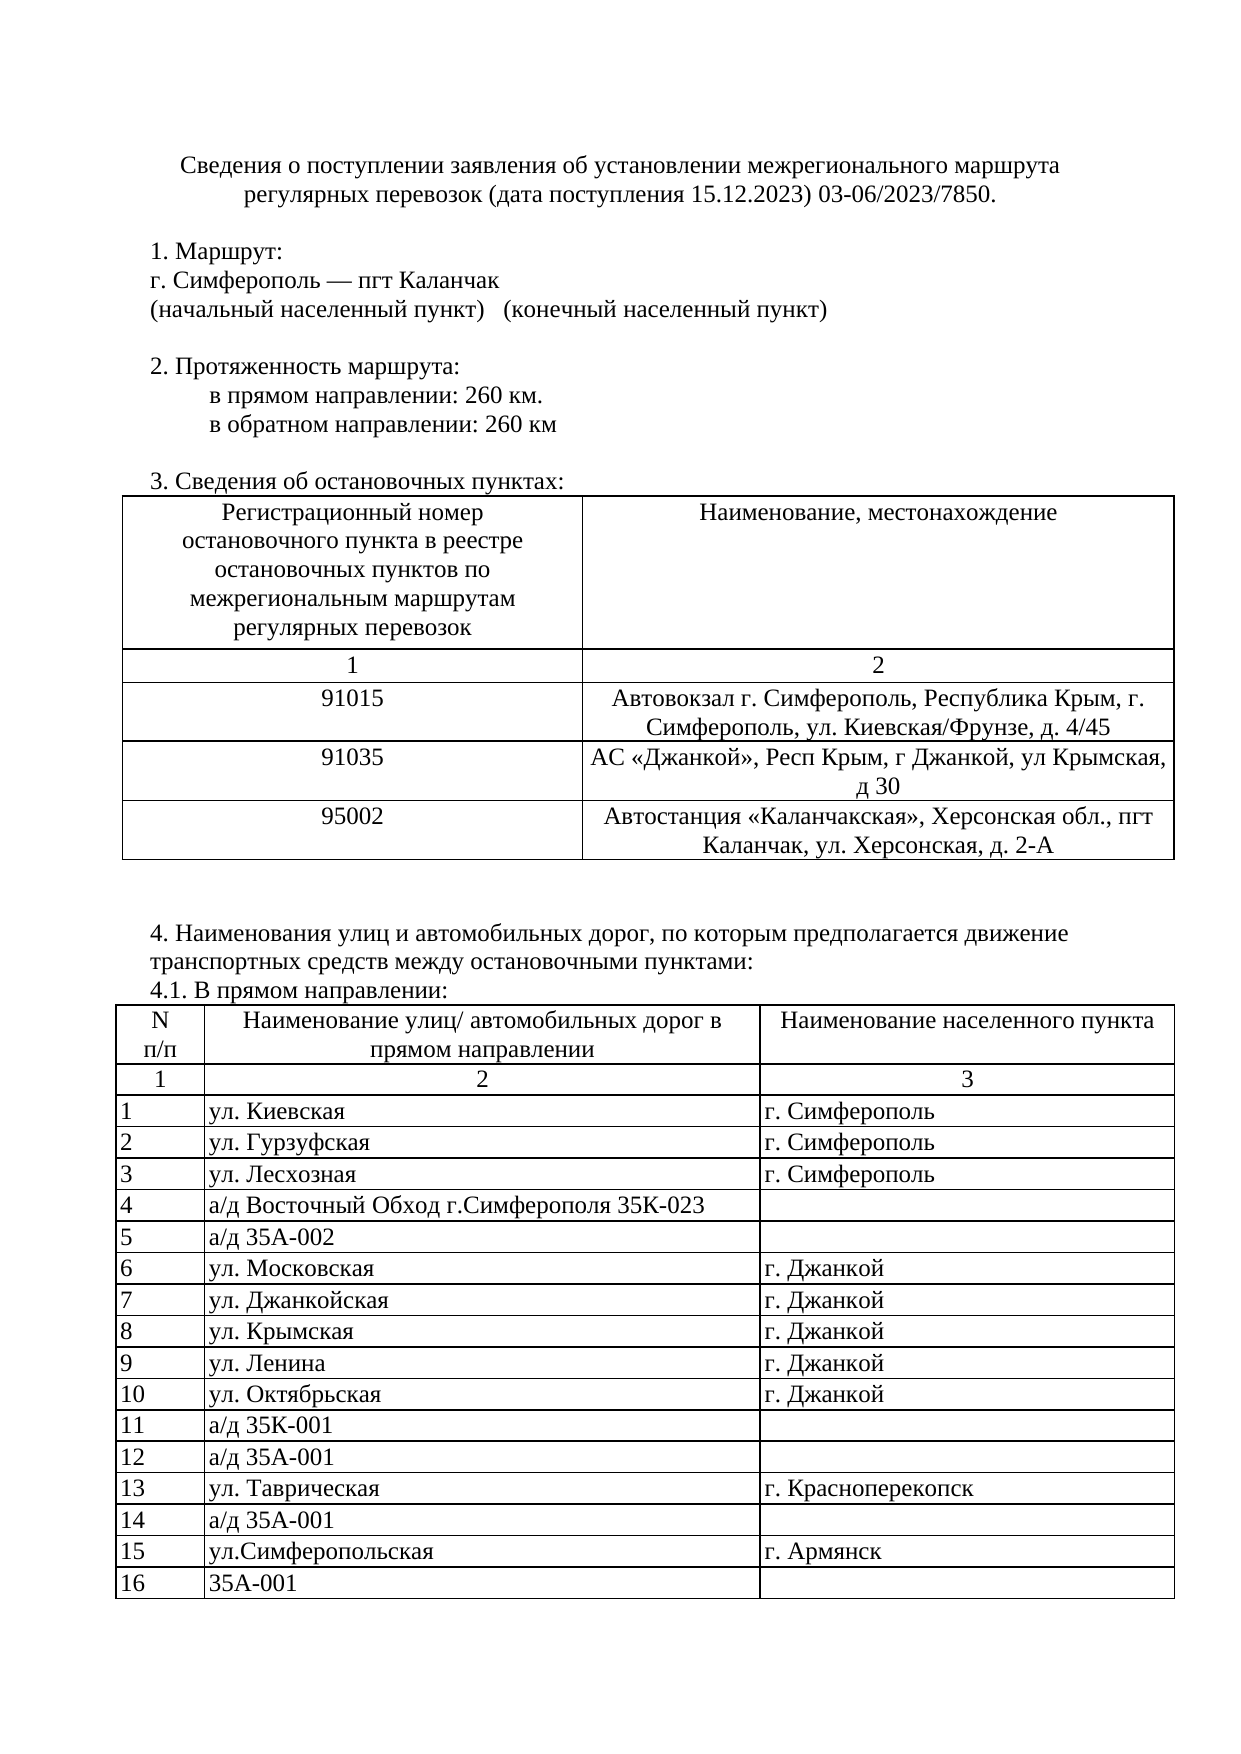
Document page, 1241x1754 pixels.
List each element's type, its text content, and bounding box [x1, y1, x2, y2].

text в обратном направлении: 260 км [150, 409, 1090, 437]
table_cell г. Симферополь [761, 1159, 1174, 1189]
table_cell 91035 [123, 742, 582, 799]
text 1. Маршрут: [150, 236, 1090, 265]
table_cell 3 [117, 1159, 204, 1189]
table_cell 14 [117, 1505, 204, 1535]
table_header Регистрационный номер остановочного пункта в реестре остановочных пунктов по межрегиональным маршрутам регулярных перевозок [123, 497, 582, 648]
table_cell 3 [761, 1065, 1174, 1094]
table_cell 4 [117, 1190, 204, 1220]
table_cell [761, 1568, 1174, 1598]
text 4.1. В прямом направлении: [150, 975, 1090, 1004]
table_cell [761, 1190, 1174, 1220]
table_cell 8 [117, 1316, 204, 1346]
table_cell 5 [117, 1222, 204, 1252]
table_cell г. Симферополь [761, 1096, 1174, 1126]
table_cell АС «Джанкой», Респ Крым, г Джанкой, ул Крымская, д 30 [583, 742, 1173, 799]
table_cell 95002 [123, 801, 582, 858]
table_cell [761, 1442, 1174, 1472]
table_header Наименование, местонахождение [583, 497, 1173, 648]
table_cell 9 [117, 1348, 204, 1377]
table_cell 1 [117, 1065, 204, 1094]
table_cell г. Джанкой [761, 1253, 1174, 1283]
table_cell г. Джанкой [761, 1285, 1174, 1314]
table_cell ул. Октябрьская [205, 1379, 759, 1409]
table_cell 2 [205, 1065, 759, 1094]
table_cell ул.Симферопольская [205, 1536, 759, 1566]
table_cell а/д 35А-001 [205, 1442, 759, 1472]
text 4. Наименования улиц и автомобильных дорог, по которым предполагается движение транспортных средств между остановочными пунктами: [150, 918, 1090, 975]
table_cell а/д 35А-002 [205, 1222, 759, 1252]
table_cell ул. Киевская [205, 1096, 759, 1126]
table_header N п/п [117, 1006, 204, 1063]
table_cell ул. Джанкойская [205, 1285, 759, 1314]
table_cell 35А-001 [205, 1568, 759, 1598]
table_cell 7 [117, 1285, 204, 1314]
table_cell 15 [117, 1536, 204, 1566]
table_cell г. Армянск [761, 1536, 1174, 1566]
table_cell 1 [123, 650, 582, 681]
table_cell г. Джанкой [761, 1379, 1174, 1409]
table_cell 11 [117, 1411, 204, 1440]
text Сведения о поступлении заявления об установлении межрегионального маршрута регулярных перевозок (дата поступления 15.12.2023) 03-06/2023/7850. [150, 150, 1090, 207]
text 2. Протяженность маршрута: [150, 351, 1090, 380]
table_cell 2 [583, 650, 1173, 681]
table_cell ул. Гурзуфская [205, 1127, 759, 1157]
table_cell г. Джанкой [761, 1316, 1174, 1346]
table_cell ул. Лесхозная [205, 1159, 759, 1189]
table_cell г. Джанкой [761, 1348, 1174, 1377]
table_cell ул. Крымская [205, 1316, 759, 1346]
table_cell [761, 1411, 1174, 1440]
table_cell 12 [117, 1442, 204, 1472]
text 3. Сведения об остановочных пунктах: [150, 466, 1090, 495]
table_cell Автостанция «Каланчакская», Херсонская обл., пгт Каланчак, ул. Херсонская, д. 2-А [583, 801, 1173, 858]
table_cell г. Красноперекопск [761, 1473, 1174, 1503]
text г. Симферополь — пгт Каланчак [150, 265, 1090, 294]
table_cell г. Симферополь [761, 1127, 1174, 1157]
table_header Наименование населенного пункта [761, 1006, 1174, 1063]
table_cell 13 [117, 1473, 204, 1503]
table_cell 1 [117, 1096, 204, 1126]
table_cell ул. Московская [205, 1253, 759, 1283]
table_cell 16 [117, 1568, 204, 1598]
text в прямом направлении: 260 км. [150, 380, 1090, 409]
table_cell Автовокзал г. Симферополь, Республика Крым, г. Симферополь, ул. Киевская/Фрунзе, д. 4/45 [583, 683, 1173, 740]
table_cell 10 [117, 1379, 204, 1409]
table_cell 91015 [123, 683, 582, 740]
table_cell а/д Восточный Обход г.Симферополя 35К-023 [205, 1190, 759, 1220]
text (начальный населенный пункт) (конечный населенный пункт) [150, 294, 1090, 322]
table_cell 6 [117, 1253, 204, 1283]
table_cell ул. Ленина [205, 1348, 759, 1377]
table_cell [761, 1505, 1174, 1535]
table_cell 2 [117, 1127, 204, 1157]
table_cell а/д 35К-001 [205, 1411, 759, 1440]
table_cell ул. Таврическая [205, 1473, 759, 1503]
table_cell [761, 1222, 1174, 1252]
table_header Наименование улиц/ автомобильных дорог в прямом направлении [205, 1006, 759, 1063]
table_cell а/д 35А-001 [205, 1505, 759, 1535]
